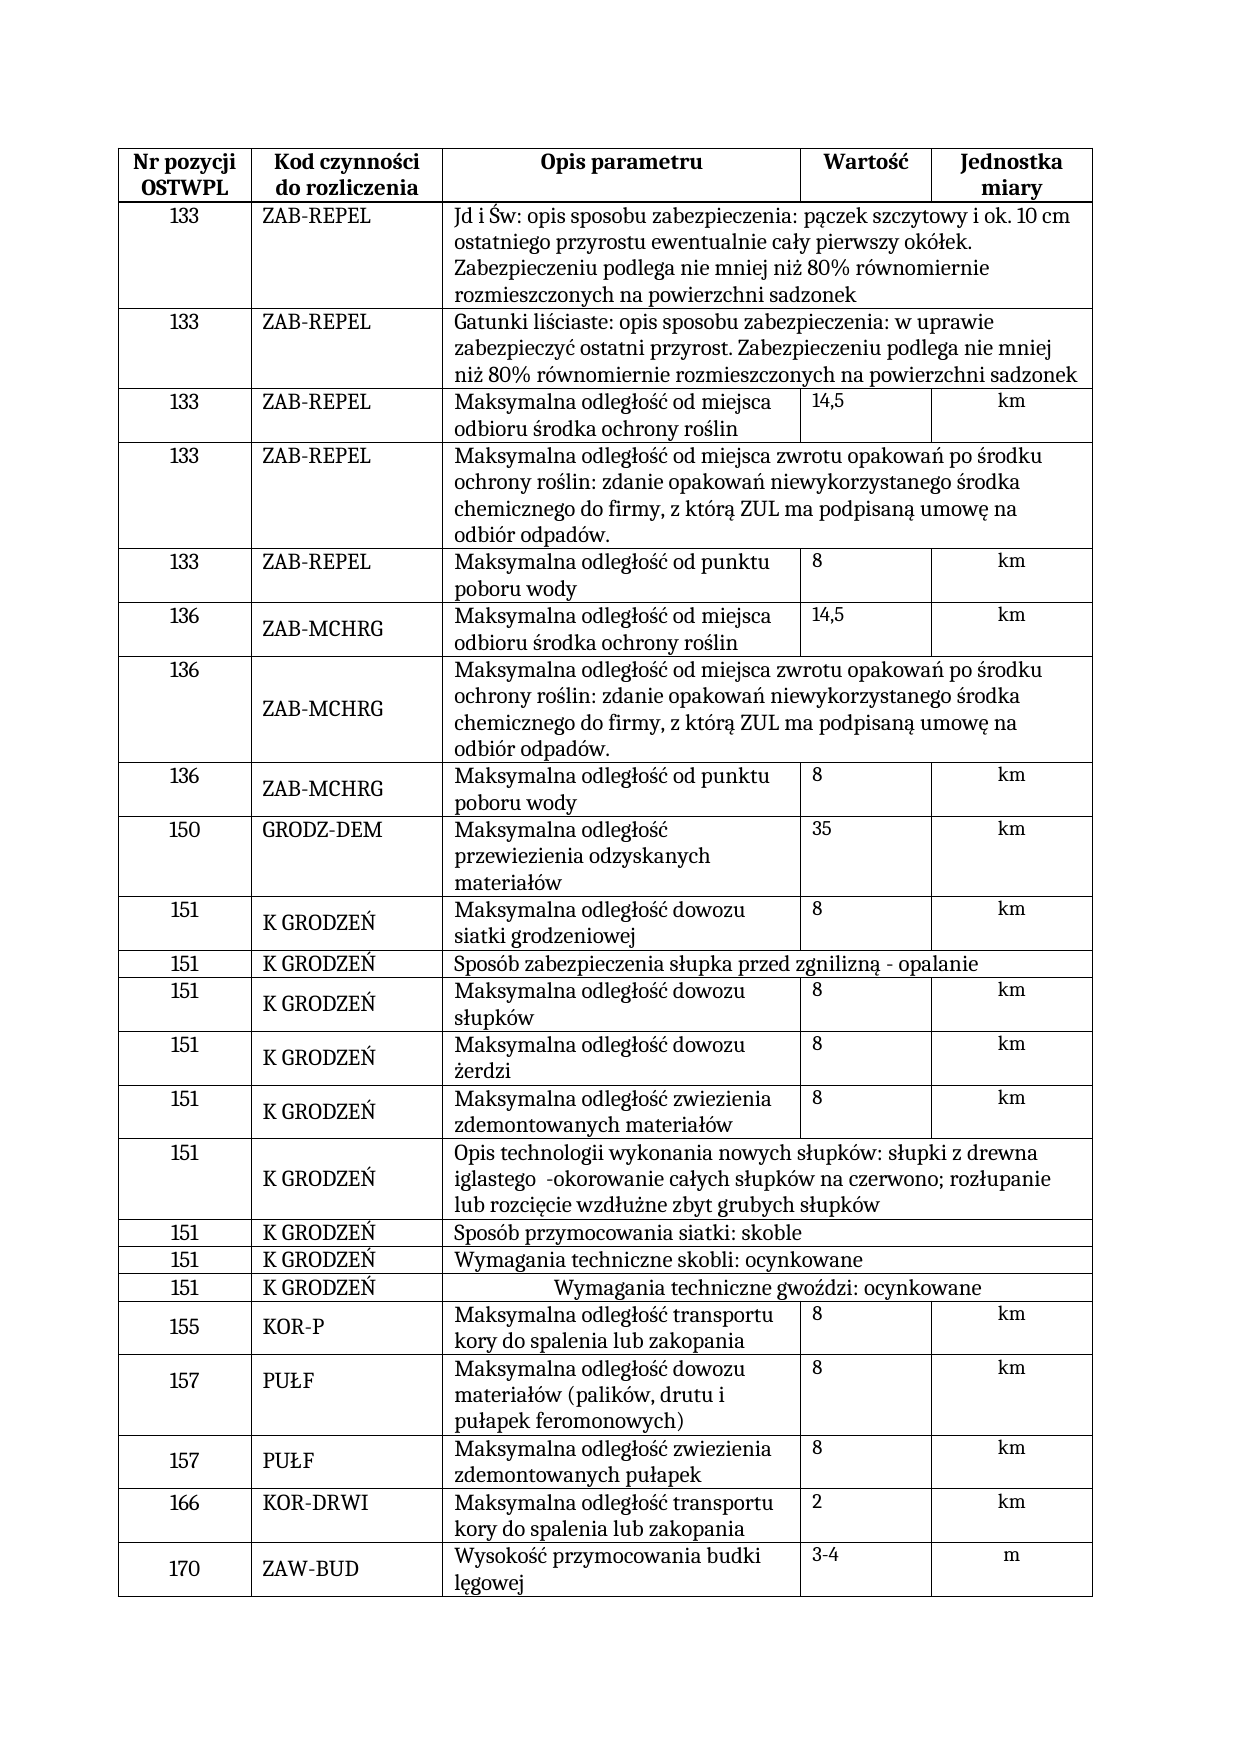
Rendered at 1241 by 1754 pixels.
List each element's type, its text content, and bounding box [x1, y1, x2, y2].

table_cell 151 [119, 1032, 251, 1084]
table_cell 151 [119, 1086, 251, 1138]
table_cell K GRODZEŃ [252, 1220, 442, 1246]
table_header Nr pozycji OSTWPL [119, 149, 251, 201]
table_cell 170 [119, 1543, 251, 1596]
table_cell Maksymalna odległość dowozu materiałów (palików, drutu i pułapek feromonowych) [443, 1355, 800, 1434]
table_cell Maksymalna odległość dowozu siatki grodzeniowej [443, 897, 800, 950]
table_cell 133 [119, 203, 251, 308]
table_cell PUŁF [252, 1355, 442, 1434]
table_cell km [932, 603, 1092, 656]
table_cell km [932, 763, 1092, 816]
table_cell 8 [801, 1355, 931, 1434]
table_cell Sposób zabezpieczenia słupka przed zgnilizną - opalanie [443, 951, 1092, 977]
table_header Kod czynności do rozliczenia [252, 149, 442, 201]
table_cell K GRODZEŃ [252, 1274, 442, 1301]
table_cell Opis technologii wykonania nowych słupków: słupki z drewna iglastego -okorowanie całych słupków na czerwono; rozłupanie lub rozcięcie wzdłużne zbyt grubych słupków [443, 1139, 1092, 1218]
table_cell Sposób przymocowania siatki: skoble [443, 1220, 1092, 1246]
table_cell Maksymalna odległość od miejsca odbioru środka ochrony roślin [443, 603, 800, 656]
table_cell Maksymalna odległość zwiezienia zdemontowanych materiałów [443, 1086, 800, 1138]
table_cell Maksymalna odległość transportu kory do spalenia lub zakopania [443, 1302, 800, 1354]
table_cell 157 [119, 1355, 251, 1434]
table_cell ZAB-REPEL [252, 443, 442, 548]
table_cell km [932, 549, 1092, 602]
table_cell 8 [801, 549, 931, 602]
table_cell 2 [801, 1489, 931, 1542]
table_cell K GRODZEŃ [252, 1086, 442, 1138]
table_cell 8 [801, 763, 931, 816]
table_cell PUŁF [252, 1436, 442, 1488]
table_cell 8 [801, 1032, 931, 1084]
table_cell 151 [119, 897, 251, 950]
table_cell 14,5 [801, 603, 931, 656]
table_cell K GRODZEŃ [252, 1247, 442, 1273]
table_cell Maksymalna odległość dowozu słupków [443, 978, 800, 1031]
table_header Jednostka miary [932, 149, 1092, 201]
table_cell K GRODZEŃ [252, 978, 442, 1031]
table_cell km [932, 1436, 1092, 1488]
table_cell KOR-P [252, 1302, 442, 1354]
table_cell Wysokość przymocowania budki lęgowej [443, 1543, 800, 1596]
table_cell 8 [801, 1302, 931, 1354]
table_cell ZAB-REPEL [252, 549, 442, 602]
table_cell K GRODZEŃ [252, 897, 442, 950]
table_cell 35 [801, 817, 931, 896]
table_cell Maksymalna odległość dowozu żerdzi [443, 1032, 800, 1084]
table_cell Maksymalna odległość od punktu poboru wody [443, 763, 800, 816]
table_cell 133 [119, 443, 251, 548]
table_cell m [932, 1543, 1092, 1596]
table_cell 151 [119, 1139, 251, 1218]
table_cell 8 [801, 1436, 931, 1488]
table_cell 151 [119, 978, 251, 1031]
table_cell 155 [119, 1302, 251, 1354]
table_cell K GRODZEŃ [252, 1139, 442, 1218]
table_cell KOR-DRWI [252, 1489, 442, 1542]
table_cell ZAB-MCHRG [252, 657, 442, 762]
table_cell Jd i Św: opis sposobu zabezpieczenia: pączek szczytowy i ok. 10 cm ostatniego przyrostu ewentualnie cały pierwszy okółek. Zabezpieczeniu podlega nie mniej niż 80% równomiernie rozmieszczonych na powierzchni sadzonek [443, 203, 1092, 308]
table_cell km [932, 1489, 1092, 1542]
table_cell 133 [119, 389, 251, 442]
table_cell km [932, 1032, 1092, 1084]
table_cell Gatunki liściaste: opis sposobu zabezpieczenia: w uprawie zabezpieczyć ostatni przyrost. Zabezpieczeniu podlega nie mniej niż 80% równomiernie rozmieszczonych na powierzchni sadzonek [443, 309, 1092, 388]
table_cell 8 [801, 978, 931, 1031]
table_cell Maksymalna odległość od punktu poboru wody [443, 549, 800, 602]
table_cell Maksymalna odległość od miejsca odbioru środka ochrony roślin [443, 389, 800, 442]
table_cell km [932, 1302, 1092, 1354]
table_cell Maksymalna odległość przewiezienia odzyskanych materiałów [443, 817, 800, 896]
table_cell 136 [119, 763, 251, 816]
table_cell 151 [119, 1274, 251, 1301]
table_cell GRODZ-DEM [252, 817, 442, 896]
table_cell 133 [119, 309, 251, 388]
table_cell 14,5 [801, 389, 931, 442]
table_header Wartość [801, 149, 931, 201]
table_cell 8 [801, 1086, 931, 1138]
table_cell km [932, 897, 1092, 950]
table_cell ZAB-REPEL [252, 309, 442, 388]
table_cell ZAB-REPEL [252, 389, 442, 442]
table_cell Wymagania techniczne gwoździ: ocynkowane [443, 1274, 1092, 1301]
table_cell 150 [119, 817, 251, 896]
table_header Opis parametru [443, 149, 800, 201]
table_cell 157 [119, 1436, 251, 1488]
table_cell ZAW-BUD [252, 1543, 442, 1596]
table_cell 136 [119, 603, 251, 656]
table_cell Wymagania techniczne skobli: ocynkowane [443, 1247, 1092, 1273]
table_cell Maksymalna odległość zwiezienia zdemontowanych pułapek [443, 1436, 800, 1488]
table_cell Maksymalna odległość transportu kory do spalenia lub zakopania [443, 1489, 800, 1542]
table_cell K GRODZEŃ [252, 951, 442, 977]
table_cell 3-4 [801, 1543, 931, 1596]
table_cell 151 [119, 1220, 251, 1246]
table_cell 166 [119, 1489, 251, 1542]
table_cell Maksymalna odległość od miejsca zwrotu opakowań po środku ochrony roślin: zdanie opakowań niewykorzystanego środka chemicznego do firmy, z którą ZUL ma podpisaną umowę na odbiór odpadów. [443, 443, 1092, 548]
table_cell 136 [119, 657, 251, 762]
table_cell ZAB-REPEL [252, 203, 442, 308]
table_cell 151 [119, 1247, 251, 1273]
table_cell km [932, 817, 1092, 896]
table_cell km [932, 978, 1092, 1031]
table_cell 8 [801, 897, 931, 950]
table_cell 133 [119, 549, 251, 602]
table_cell K GRODZEŃ [252, 1032, 442, 1084]
table_cell km [932, 1355, 1092, 1434]
table_cell ZAB-MCHRG [252, 603, 442, 656]
table_cell 151 [119, 951, 251, 977]
table_cell ZAB-MCHRG [252, 763, 442, 816]
table_cell Maksymalna odległość od miejsca zwrotu opakowań po środku ochrony roślin: zdanie opakowań niewykorzystanego środka chemicznego do firmy, z którą ZUL ma podpisaną umowę na odbiór odpadów. [443, 657, 1092, 762]
table_cell km [932, 389, 1092, 442]
table_cell km [932, 1086, 1092, 1138]
